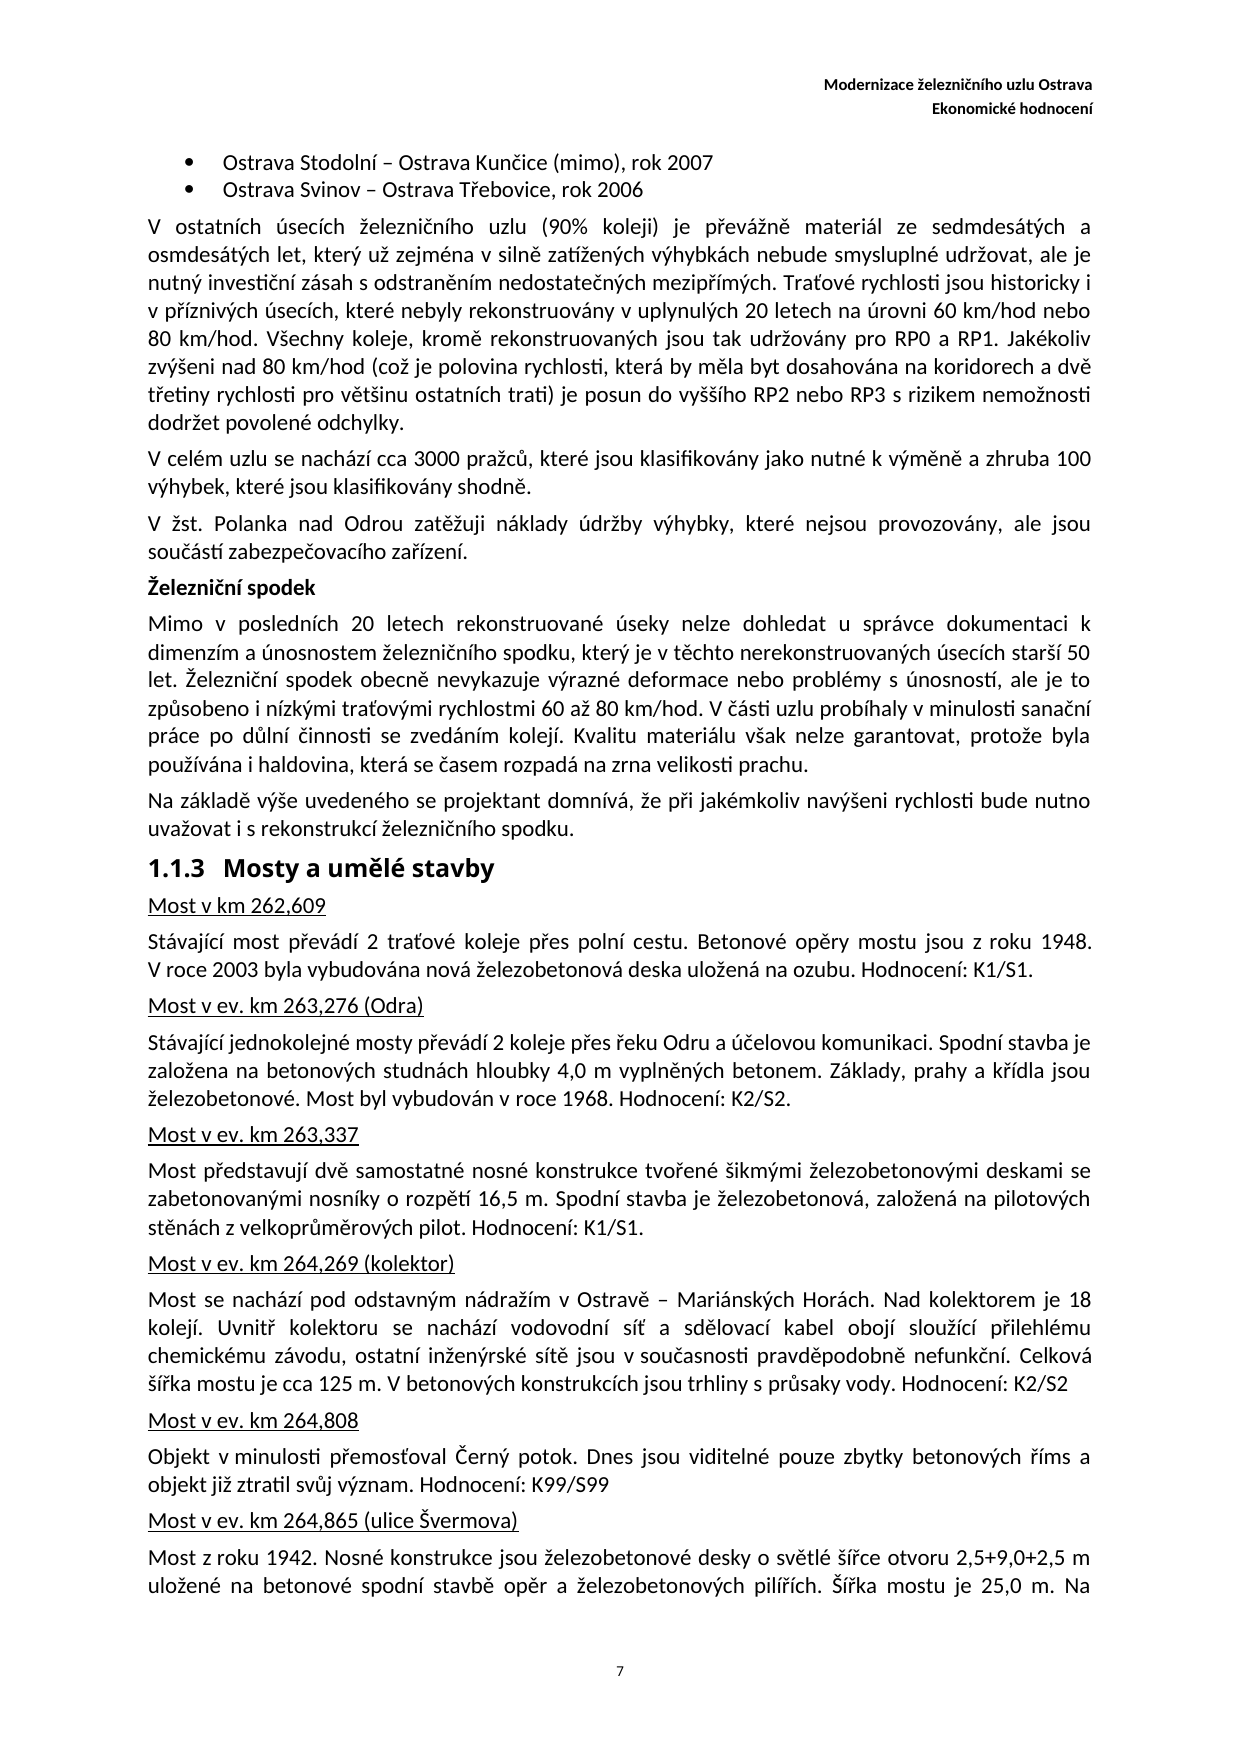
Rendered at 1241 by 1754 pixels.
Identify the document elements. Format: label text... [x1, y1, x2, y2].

text Objekt v minulosti přemosťoval Černý potok. Dnes jsou viditelné pouze zbytky betonových říms a objekt již ztratil svůj význam. Hodnocení: K99/S99 [148, 1442, 1093, 1498]
text Stávající jednokolejné mosty převádí 2 koleje přes řeku Odru a účelovou komunikaci. Spodní stavba je založena na betonových studnách hloubky 4,0 m vyplněných betonem. Základy, prahy a křídla jsou železobetonové. Most byl vybudován v roce 1968. Hodnocení: K2/S2. [148, 1028, 1093, 1112]
text V žst. Polanka nad Odrou zatěžuji náklady údržby výhybky, které nejsou provozovány, ale jsou součástí zabezpečovacího zařízení. [148, 509, 1093, 565]
text Most v km 262,609 [148, 891, 1093, 919]
text Mimo v posledních 20 letech rekonstruované úseky nelze dohledat u správce dokumentaci k dimenzím a únosnostem železničního spodku, který je v těchto nerekonstruovaných úsecích starší 50 let. Železniční spodek obecně nevykazuje výrazné deformace nebo problémy s únosností, ale je to způsobeno i nízkými traťovými rychlostmi 60 až 80 km/hod. V části uzlu probíhaly v minulosti sanační práce po důlní činnosti se zvedáním kolejí. Kvalitu materiálu však nelze garantovat, protože byla používána i haldovina, která se časem rozpadá na zrna velikosti prachu. [148, 609, 1093, 778]
text Most v ev. km 263,337 [148, 1120, 1093, 1148]
text Stávající most převádí 2 traťové koleje přes polní cestu. Betonové opěry mostu jsou z roku 1948. V roce 2003 byla vybudována nová železobetonová deska uložená na ozubu. Hodnocení: K1/S1. [148, 927, 1093, 983]
text V celém uzlu se nachází cca 3000 pražců, které jsou klasifikovány jako nutné k výměně a zhruba 100 výhybek, které jsou klasifikovány shodně. [148, 444, 1093, 501]
text Most v ev. km 264,808 [148, 1406, 1093, 1434]
text Most se nachází pod odstavným nádražím v Ostravě – Mariánských Horách. Nad kolektorem je 18 kolejí. Uvnitř kolektoru se nachází vodovodní síť a sdělovací kabel obojí sloužící přilehlému chemickému závodu, ostatní inženýrské sítě jsou v současnosti pravděpodobně nefunkční. Celková šířka mostu je cca 125 m. V betonových konstrukcích jsou trhliny s průsaky vody. Hodnocení: K2/S2 [148, 1285, 1093, 1397]
text Most v ev. km 264,865 (ulice Švermova) [148, 1506, 1093, 1534]
text V ostatních úsecích železničního uzlu (90% koleji) je převážně materiál ze sedmdesátých a osmdesátých let, který už zejména v silně zatížených výhybkách nebude smysluplné udržovat, ale je nutný investiční zásah s odstraněním nedostatečných mezipřímých. Traťové rychlosti jsou historicky i v příznivých úsecích, které nebyly rekonstruovány v uplynulých 20 letech na úrovni 60 km/hod nebo 80 km/hod. Všechny koleje, kromě rekonstruovaných jsou tak udržovány pro RP0 a RP1. Jakékoliv zvýšeni nad 80 km/hod (což je polovina rychlosti, která by měla byt dosahována na koridorech a dvě třetiny rychlosti pro většinu ostatních trati) je posun do vyššího RP2 nebo RP3 s rizikem nemožnosti dodržet povolené odchylky. [148, 212, 1093, 436]
list Ostrava Svinov – Ostrava Třebovice, rok 2006 [185, 176, 1093, 204]
list Ostrava Stodolní – Ostrava Kunčice (mimo), rok 2007 [185, 148, 1093, 176]
text Most v ev. km 264,269 (kolektor) [148, 1249, 1093, 1277]
text Most představují dvě samostatné nosné konstrukce tvořené šikmými železobetonovými deskami se zabetonovanými nosníky o rozpětí 16,5 m. Spodní stavba je železobetonová, založená na pilotových stěnách z velkoprůměrových pilot. Hodnocení: K1/S1. [148, 1157, 1093, 1241]
subtitle Mosty a umělé stavby [148, 850, 1093, 884]
text Železniční spodek [148, 573, 1093, 601]
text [148, 1543, 1093, 1599]
text Most v ev. km 263,276 (Odra) [148, 991, 1093, 1019]
text Na základě výše uvedeného se projektant domnívá, že při jakémkoliv navýšeni rychlosti bude nutno uvažovat i s rekonstrukcí železničního spodku. [148, 786, 1093, 842]
